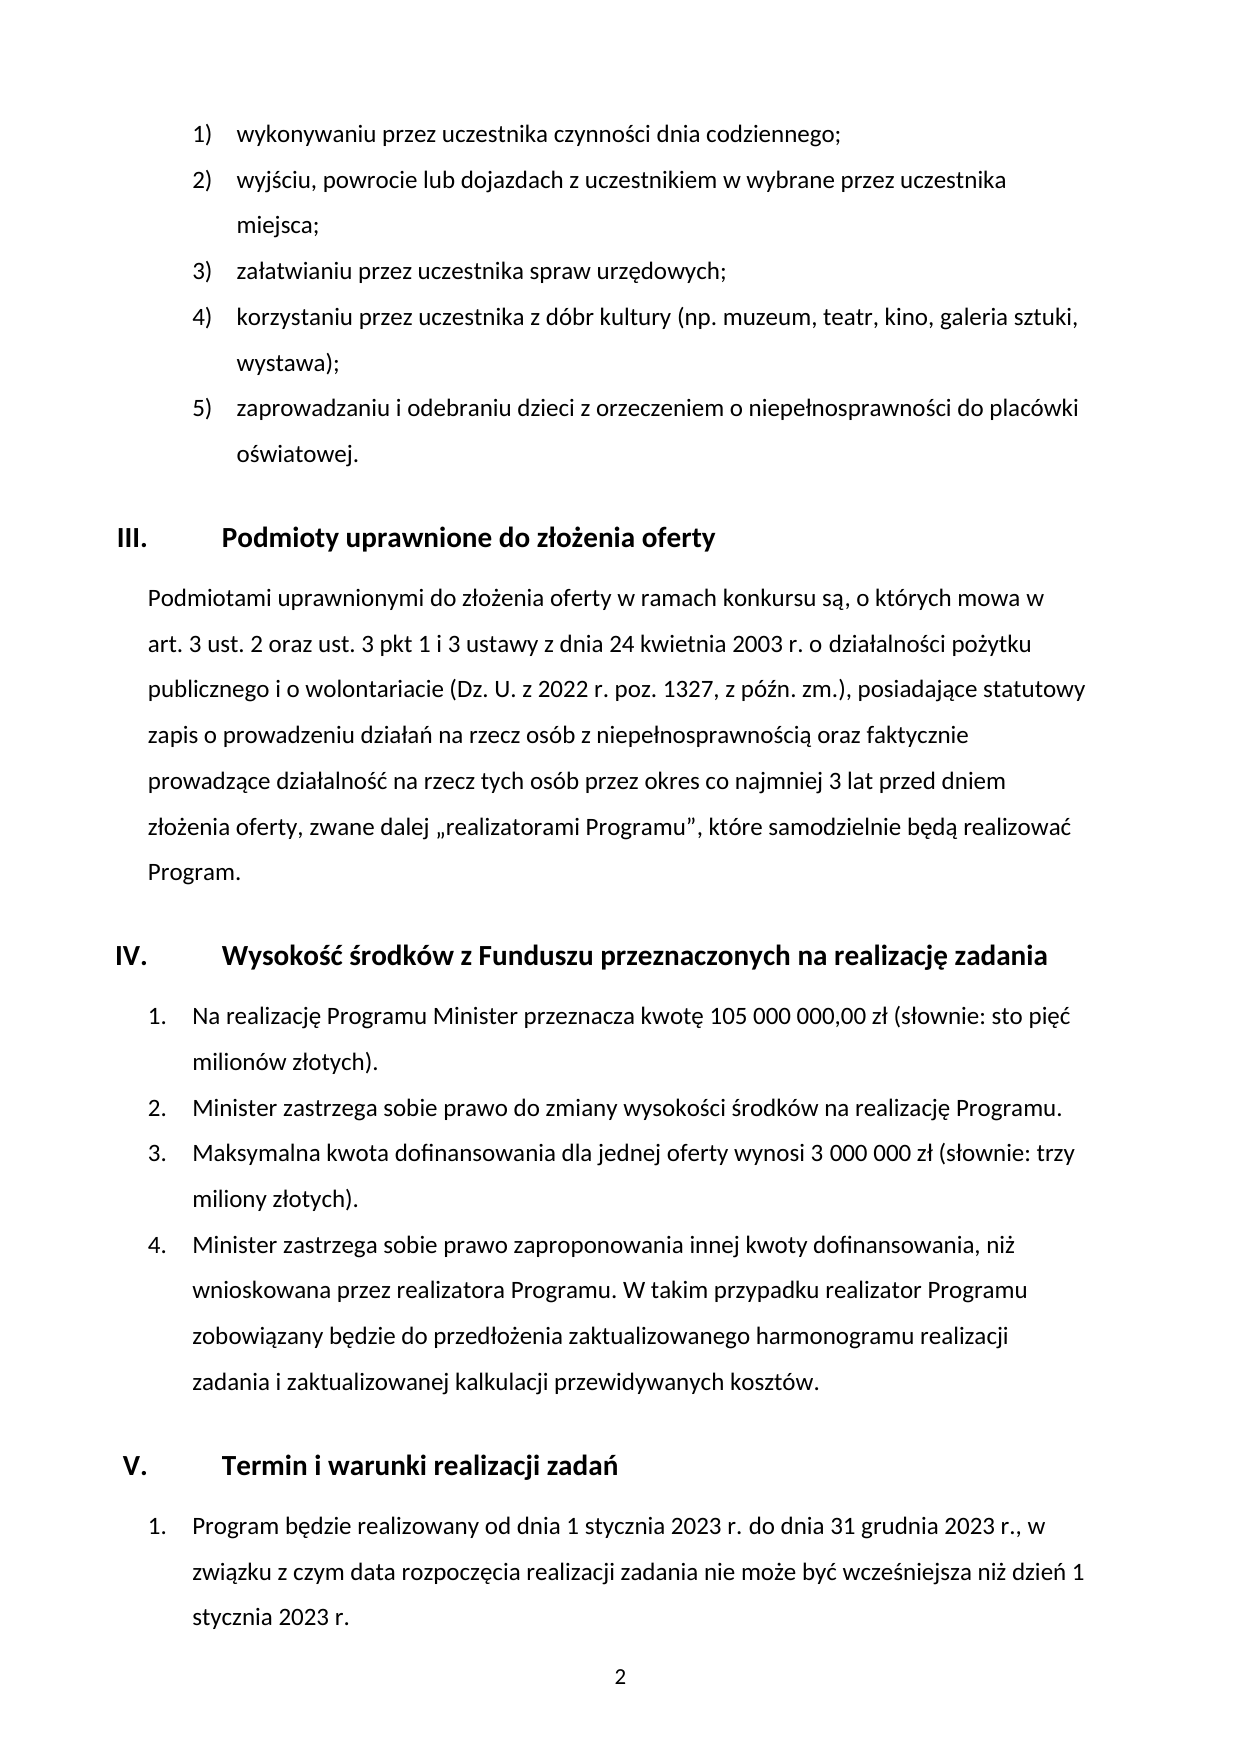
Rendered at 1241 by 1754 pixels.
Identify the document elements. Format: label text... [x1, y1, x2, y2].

list Minister zastrzega sobie prawo zaproponowania innej kwoty dofinansowania, niż wnioskowana przez realizatora Programu. W takim przypadku realizator Programu zobowiązany będzie do przedłożenia zaktualizowanego harmonogramu realizacji zadania i zaktualizowanej kalkulacji przewidywanych kosztów. [148, 1229, 1092, 1397]
text Podmiotami uprawnionymi do złożenia oferty w ramach konkursu są, o których mowa w art. 3 ust. 2 oraz ust. 3 pkt 1 i 3 ustawy z dnia 24 kwietnia 2003 r. o działalności pożytku publicznego i o wolontariacie (Dz. U. z 2022 r. poz. 1327, z późn. zm.), posiadające statutowy zapis o prowadzeniu działań na rzecz osób z niepełnosprawnością oraz faktycznie prowadzące działalność na rzecz tych osób przez okres co najmniej 3 lat przed dniem złożenia oferty, zwane dalej „realizatorami Programu”, które samodzielnie będą realizować Program. [148, 582, 1092, 887]
list zaprowadzaniu i odebraniu dzieci z orzeczeniem o niepełnosprawności do placówki oświatowej. [192, 392, 1092, 469]
subtitle Termin i warunki realizacji zadań [148, 1447, 1092, 1482]
list korzystaniu przez uczestnika z dóbr kultury (np. muzeum, teatr, kino, galeria sztuki, wystawa); [192, 301, 1092, 377]
list Minister zastrzega sobie prawo do zmiany wysokości środków na realizację Programu. [148, 1092, 1092, 1122]
list Na realizację Programu Minister przeznacza kwotę 105 000 000,00 zł (słownie: sto pięć milionów złotych). [148, 1000, 1092, 1077]
subtitle Wysokość środków z Funduszu przeznaczonych na realizację zadania [148, 937, 1092, 972]
list Maksymalna kwota dofinansowania dla jednej oferty wynosi 3 000 000 zł (słownie: trzy miliony złotych). [148, 1137, 1092, 1214]
list Program będzie realizowany od dnia 1 stycznia 2023 r. do dnia 31 grudnia 2023 r., w związku z czym data rozpoczęcia realizacji zadania nie może być wcześniejsza niż dzień 1 stycznia 2023 r. [148, 1510, 1092, 1632]
list załatwianiu przez uczestnika spraw urzędowych; [192, 255, 1092, 286]
list wyjściu, powrocie lub dojazdach z uczestnikiem w wybrane przez uczestnika miejsca; [192, 164, 1092, 240]
list wykonywaniu przez uczestnika czynności dnia codziennego; [192, 118, 1092, 149]
subtitle Podmioty uprawnione do złożenia oferty [148, 519, 1092, 554]
